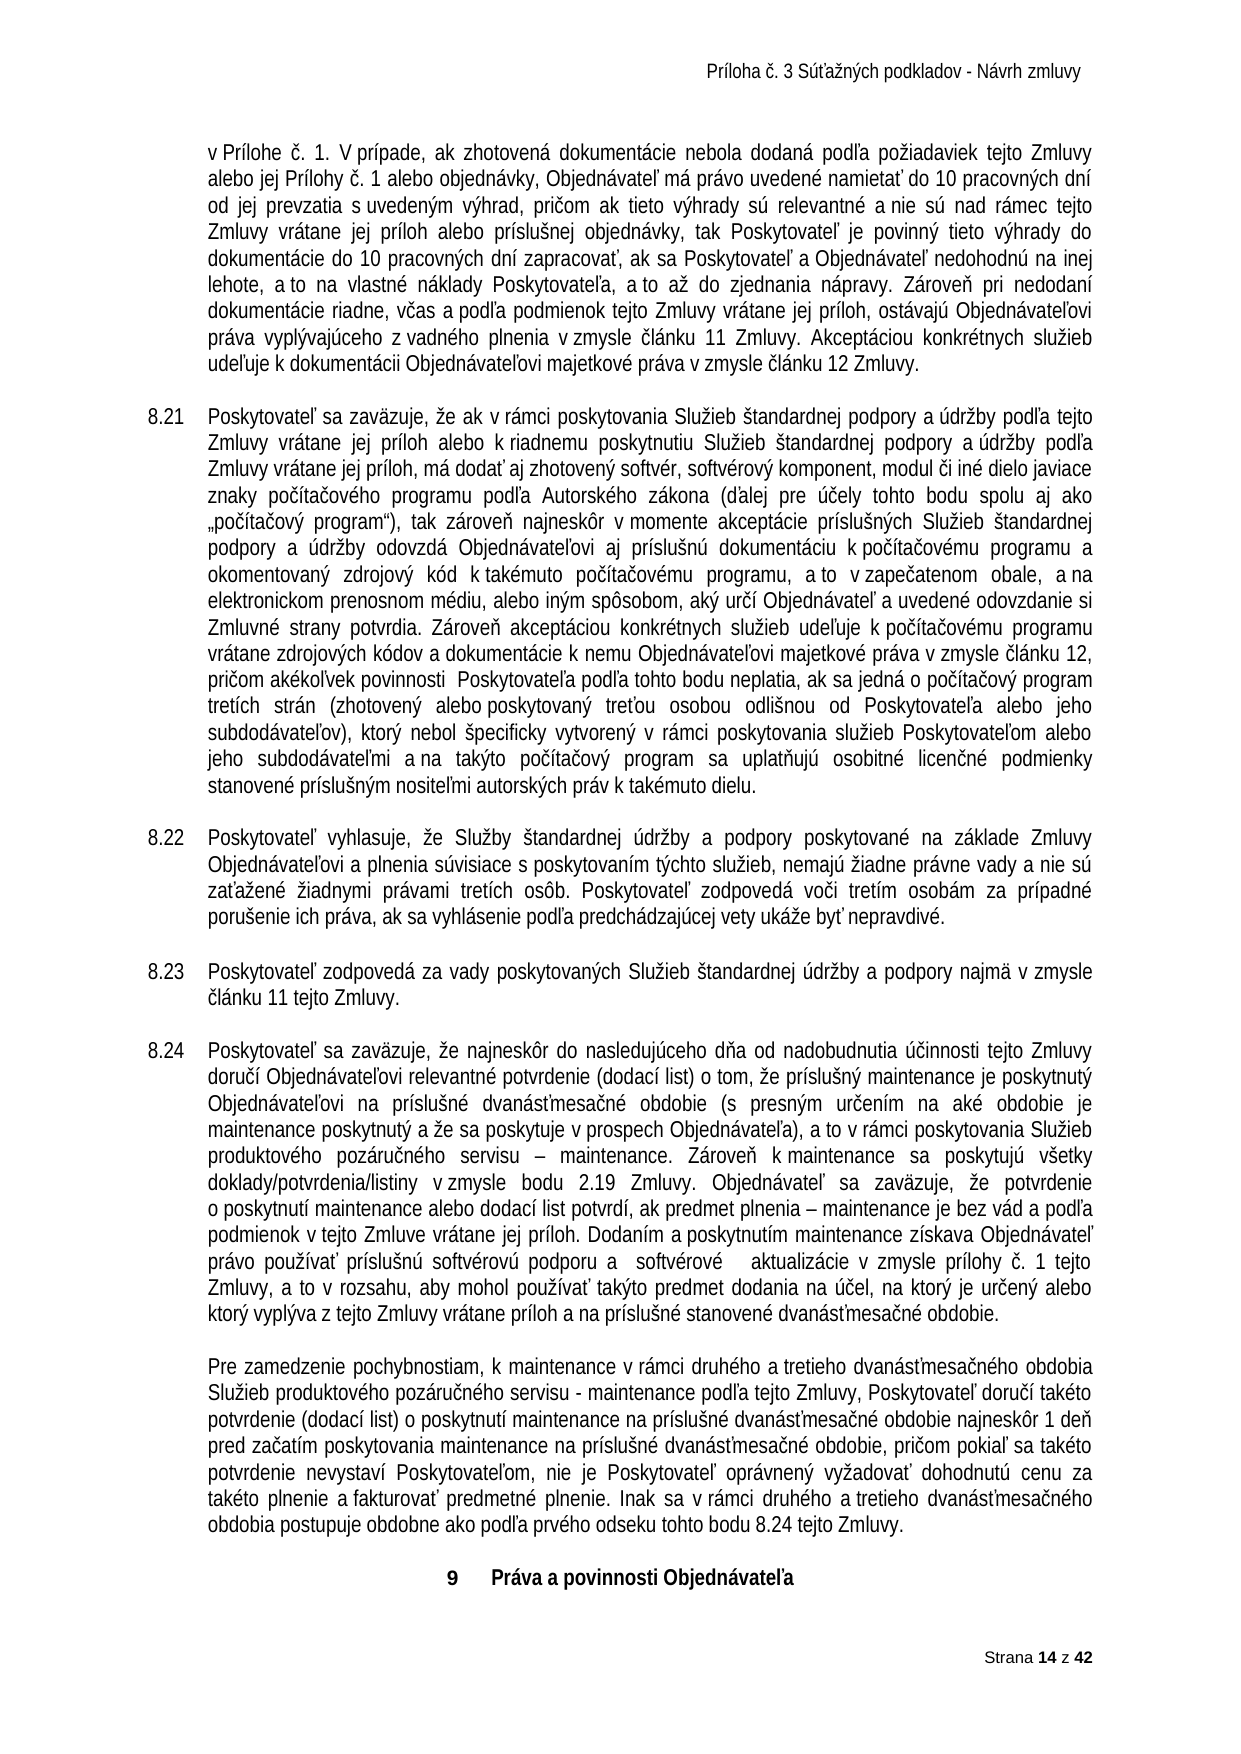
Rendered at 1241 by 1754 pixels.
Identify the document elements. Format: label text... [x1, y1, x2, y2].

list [148, 139, 1092, 376]
list Práva a povinnosti Objednávateľa [148, 1564, 1092, 1590]
list Pre zamedzenie pochybnostiam, k maintenance v rámci druhého a tretieho dvanásťmesačného obdobia Služieb produktového pozáručného servisu - maintenance podľa tejto Zmluvy, Poskytovateľ doručí takéto potvrdenie (dodací list) o poskytnutí maintenance na príslušné dvanásťmesačné obdobie najneskôr 1 deň pred začatím poskytovania maintenance na príslušné dvanásťmesačné obdobie, pričom pokiaľ sa takéto potvrdenie nevystaví Poskytovateľom, nie je Poskytovateľ oprávnený vyžadovať dohodnutú cenu za takéto plnenie a fakturovať predmetné plnenie. Inak sa v rámci druhého a tretieho dvanásťmesačného obdobia postupuje obdobne ako podľa prvého odseku tohto bodu 8.24 tejto Zmluvy. [208, 1353, 1092, 1537]
list Poskytovateľ zodpovedá za vady poskytovaných Služieb štandardnej údržby a podpory najmä v zmysle článku 11 tejto Zmluvy. [148, 958, 1092, 1010]
list Poskytovateľ vyhlasuje, že Služby štandardnej údržby a podpory poskytované na základe Zmluvy Objednávateľovi a plnenia súvisiace s poskytovaním týchto služieb, nemajú žiadne právne vady a nie sú zaťažené žiadnymi právami tretích osôb. Poskytovateľ zodpovedá voči tretím osobám za prípadné porušenie ich práva, ak sa vyhlásenie podľa predchádzajúcej vety ukáže byť nepravdivé. [148, 824, 1092, 930]
list Poskytovateľ sa zaväzuje, že ak v rámci poskytovania Služieb štandardnej podpory a údržby podľa tejto Zmluvy vrátane jej príloh alebo k riadnemu poskytnutiu Služieb štandardnej podpory a údržby podľa Zmluvy vrátane jej príloh, má dodať aj zhotovený softvér, softvérový komponent, modul či iné dielo javiace znaky počítačového programu podľa Autorského zákona (ďalej pre účely tohto bodu spolu aj ako „počítačový program“), tak zároveň najneskôr v momente akceptácie príslušných Služieb štandardnej podpory a údržby odovzdá Objednávateľovi aj príslušnú dokumentáciu k počítačovému programu a okomentovaný zdrojový kód k takémuto počítačovému programu, a to v zapečatenom obale, a na elektronickom prenosnom médiu, alebo iným spôsobom, aký určí Objednávateľ a uvedené odovzdanie si Zmluvné strany potvrdia. Zároveň akceptáciou konkrétnych služieb udeľuje k počítačovému programu vrátane zdrojových kódov a dokumentácie k nemu Objednávateľovi majetkové práva v zmysle článku 12, pričom akékoľvek povinnosti Poskytovateľa podľa tohto bodu neplatia, ak sa jedná o počítačový program tretích strán (zhotovený alebo poskytovaný treťou osobou odlišnou od Poskytovateľa alebo jeho subdodávateľov), ktorý nebol špecificky vytvorený v rámci poskytovania služieb Poskytovateľom alebo jeho subdodávateľmi a na takýto počítačový program sa uplatňujú osobitné licenčné podmienky stanovené príslušným nositeľmi autorských práv k takémuto dielu. [148, 403, 1092, 798]
list Poskytovateľ sa zaväzuje, že najneskôr do nasledujúceho dňa od nadobudnutia účinnosti tejto Zmluvy doručí Objednávateľovi relevantné potvrdenie (dodací list) o tom, že príslušný maintenance je poskytnutý Objednávateľovi na príslušné dvanásťmesačné obdobie (s presným určením na aké obdobie je maintenance poskytnutý a že sa poskytuje v prospech Objednávateľa), a to v rámci poskytovania Služieb produktového pozáručného servisu – maintenance. Zároveň k maintenance sa poskytujú všetky doklady/potvrdenia/listiny v zmysle bodu 2.19 Zmluvy. Objednávateľ sa zaväzuje, že potvrdenie o poskytnutí maintenance alebo dodací list potvrdí, ak predmet plnenia – maintenance je bez vád a podľa podmienok v tejto Zmluve vrátane jej príloh. Dodaním a poskytnutím maintenance získava Objednávateľ právo používať príslušnú softvérovú podporu a softvérové aktualizácie v zmysle prílohy č. 1 tejto Zmluvy, a to v rozsahu, aby mohol používať takýto predmet dodania na účel, na ktorý je určený alebo ktorý vyplýva z tejto Zmluvy vrátane príloh a na príslušné stanovené dvanásťmesačné obdobie. [148, 1037, 1092, 1327]
